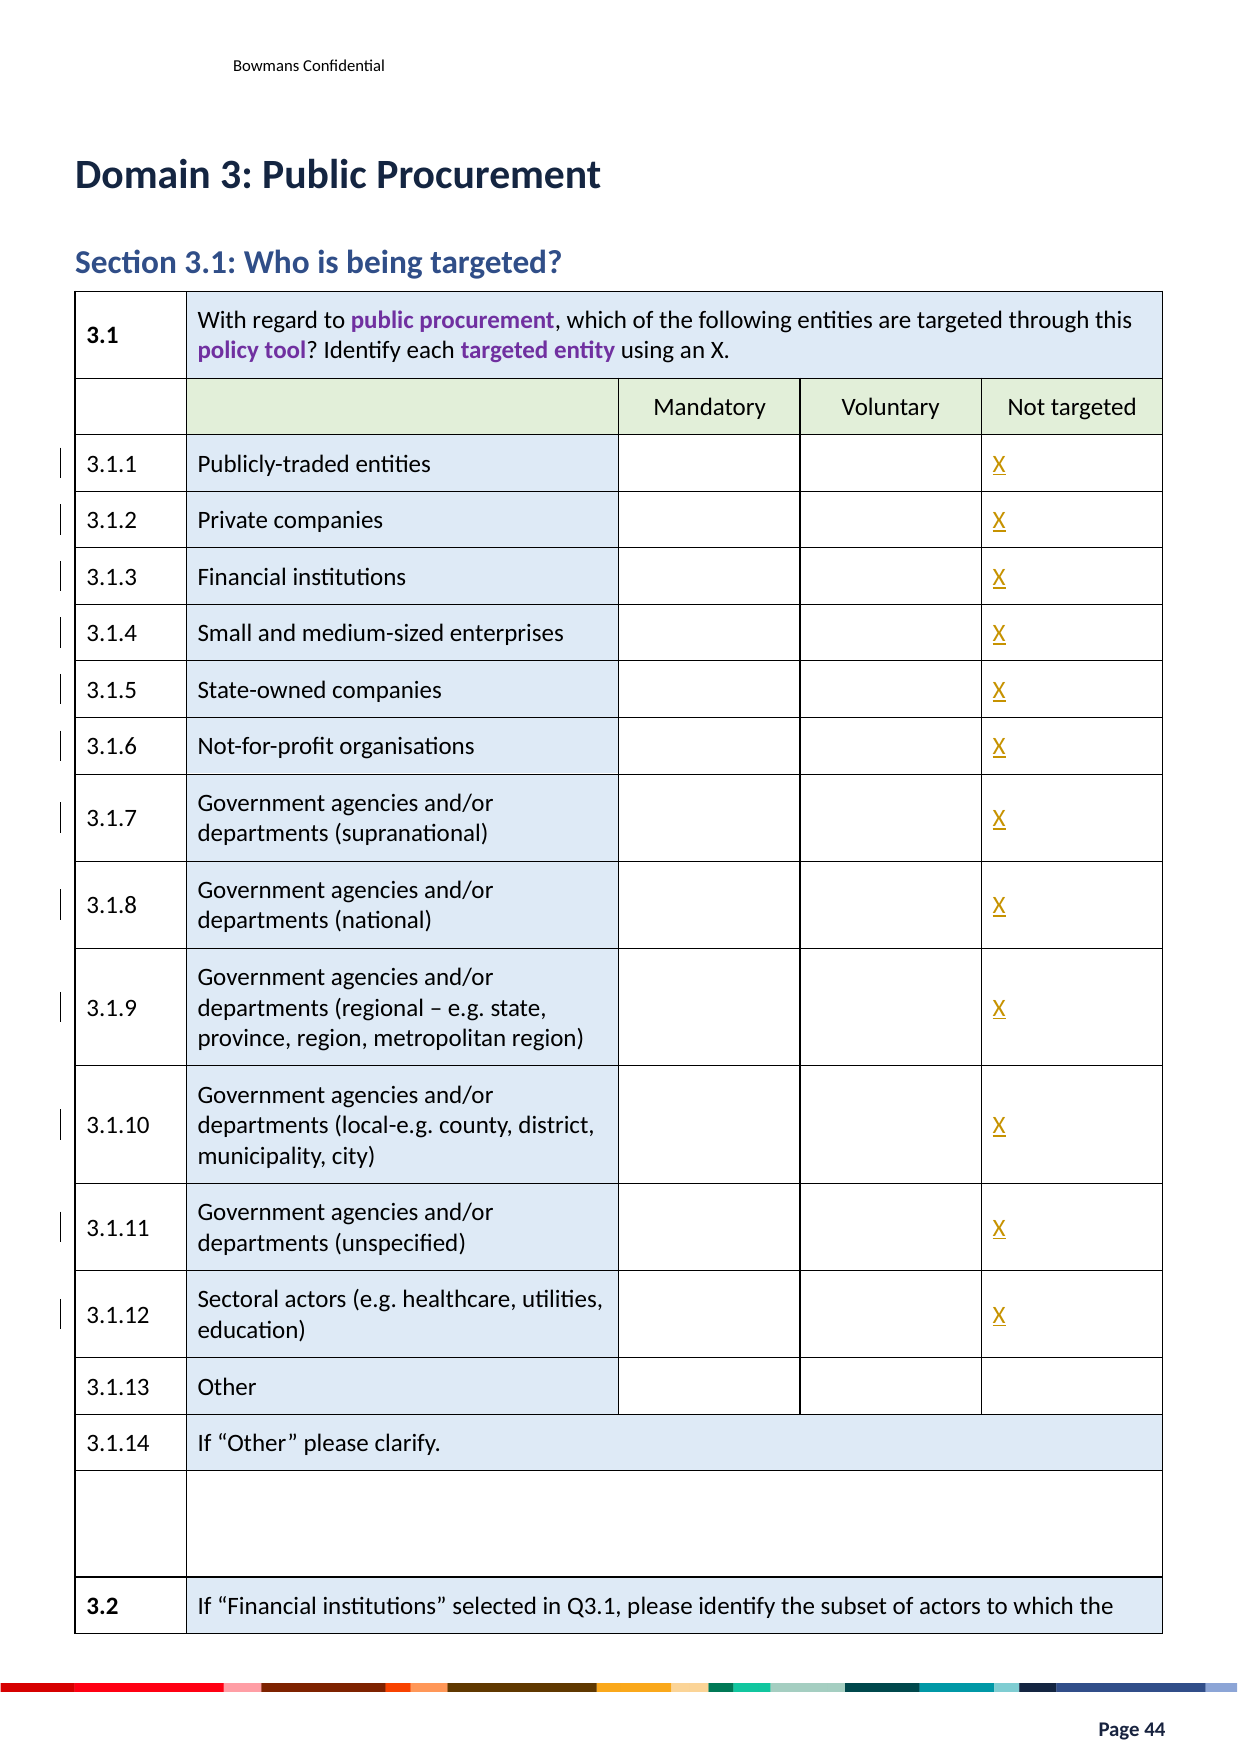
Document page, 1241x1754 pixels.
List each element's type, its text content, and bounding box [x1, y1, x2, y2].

table_cell State-owned companies [187, 661, 618, 717]
table_cell [801, 718, 981, 773]
table_cell [982, 435, 1162, 491]
table_cell 3.2 [76, 1578, 186, 1633]
table_cell [619, 435, 799, 491]
table_cell [801, 1358, 981, 1414]
table_cell Government agencies and/or departments (unspecified) [187, 1184, 618, 1270]
table_cell [982, 1271, 1162, 1357]
table_cell [76, 379, 186, 434]
table_cell [982, 605, 1162, 660]
table_cell If “Other” please clarify. [187, 1415, 1162, 1470]
table_cell [801, 435, 981, 491]
table_cell [619, 949, 799, 1065]
table_header With regard to public procurement, which of the following entities are targeted through this policy tool? Identify each targeted entity using an X. [187, 292, 1162, 378]
table_cell [801, 1066, 981, 1183]
table_cell [801, 1271, 981, 1357]
table_cell 3.1.4 [76, 605, 186, 660]
table_cell Other [187, 1358, 618, 1414]
table_cell [982, 1066, 1162, 1183]
table_cell [619, 718, 799, 773]
table_cell Private companies [187, 492, 618, 547]
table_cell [187, 1578, 1162, 1633]
table_cell [982, 949, 1162, 1065]
table_cell Voluntary [801, 379, 981, 434]
table_cell 3.1.1 [76, 435, 186, 491]
table_cell Financial institutions [187, 548, 618, 604]
table_cell [619, 1271, 799, 1357]
table_cell 3.1.6 [76, 718, 186, 773]
table_cell Publicly-traded entities [187, 435, 618, 491]
table_cell 3.1.3 [76, 548, 186, 604]
table_cell Government agencies and/or departments (national) [187, 862, 618, 948]
table_cell Government agencies and/or departments (regional – e.g. state, province, region, metropolitan region) [187, 949, 618, 1065]
table_cell [982, 548, 1162, 604]
table_cell 3.1.13 [76, 1358, 186, 1414]
subtitle Section 3.1: Who is being targeted? [75, 241, 1165, 282]
table_cell Sectoral actors (e.g. healthcare, utilities, education) [187, 1271, 618, 1357]
table_cell [801, 661, 981, 717]
table_cell 3.1.14 [76, 1415, 186, 1470]
table_cell [801, 949, 981, 1065]
picture [0, 1683, 1236, 1692]
table_cell Not-for-profit organisations [187, 718, 618, 773]
table_cell [187, 379, 618, 434]
table_cell Not targeted [982, 379, 1162, 434]
table_cell [619, 661, 799, 717]
subtitle Domain 3: Public Procurement [75, 148, 1165, 199]
table_cell [619, 1358, 799, 1414]
table_cell [619, 1184, 799, 1270]
table_cell [619, 775, 799, 861]
table_cell [619, 492, 799, 547]
table_cell 3.1.8 [76, 862, 186, 948]
table_cell 3.1.12 [76, 1271, 186, 1357]
table_cell [982, 661, 1162, 717]
table_cell 3.1.10 [76, 1066, 186, 1183]
table_cell Mandatory [619, 379, 799, 434]
table_header 3.1 [76, 292, 186, 378]
table_cell [982, 1184, 1162, 1270]
table_cell Small and medium-sized enterprises [187, 605, 618, 660]
table_cell [801, 492, 981, 547]
table_cell [982, 775, 1162, 861]
table_cell [619, 862, 799, 948]
table_cell [619, 605, 799, 660]
table_cell [982, 862, 1162, 948]
table_cell [801, 548, 981, 604]
table_cell [76, 1471, 186, 1576]
table_cell [801, 1184, 981, 1270]
table_cell 3.1.5 [76, 661, 186, 717]
table_cell 3.1.9 [76, 949, 186, 1065]
table_cell [982, 1358, 1162, 1414]
table_cell [619, 1066, 799, 1183]
table_cell [801, 605, 981, 660]
table_cell [982, 492, 1162, 547]
table_cell [187, 1471, 1162, 1576]
table_cell [801, 775, 981, 861]
table_cell 3.1.11 [76, 1184, 186, 1270]
table_cell 3.1.2 [76, 492, 186, 547]
table_cell [982, 718, 1162, 773]
table_cell 3.1.7 [76, 775, 186, 861]
table_cell [801, 862, 981, 948]
table_cell [619, 548, 799, 604]
table_cell Government agencies and/or departments (supranational) [187, 775, 618, 861]
table_cell Government agencies and/or departments (local-e.g. county, district, municipality, city) [187, 1066, 618, 1183]
